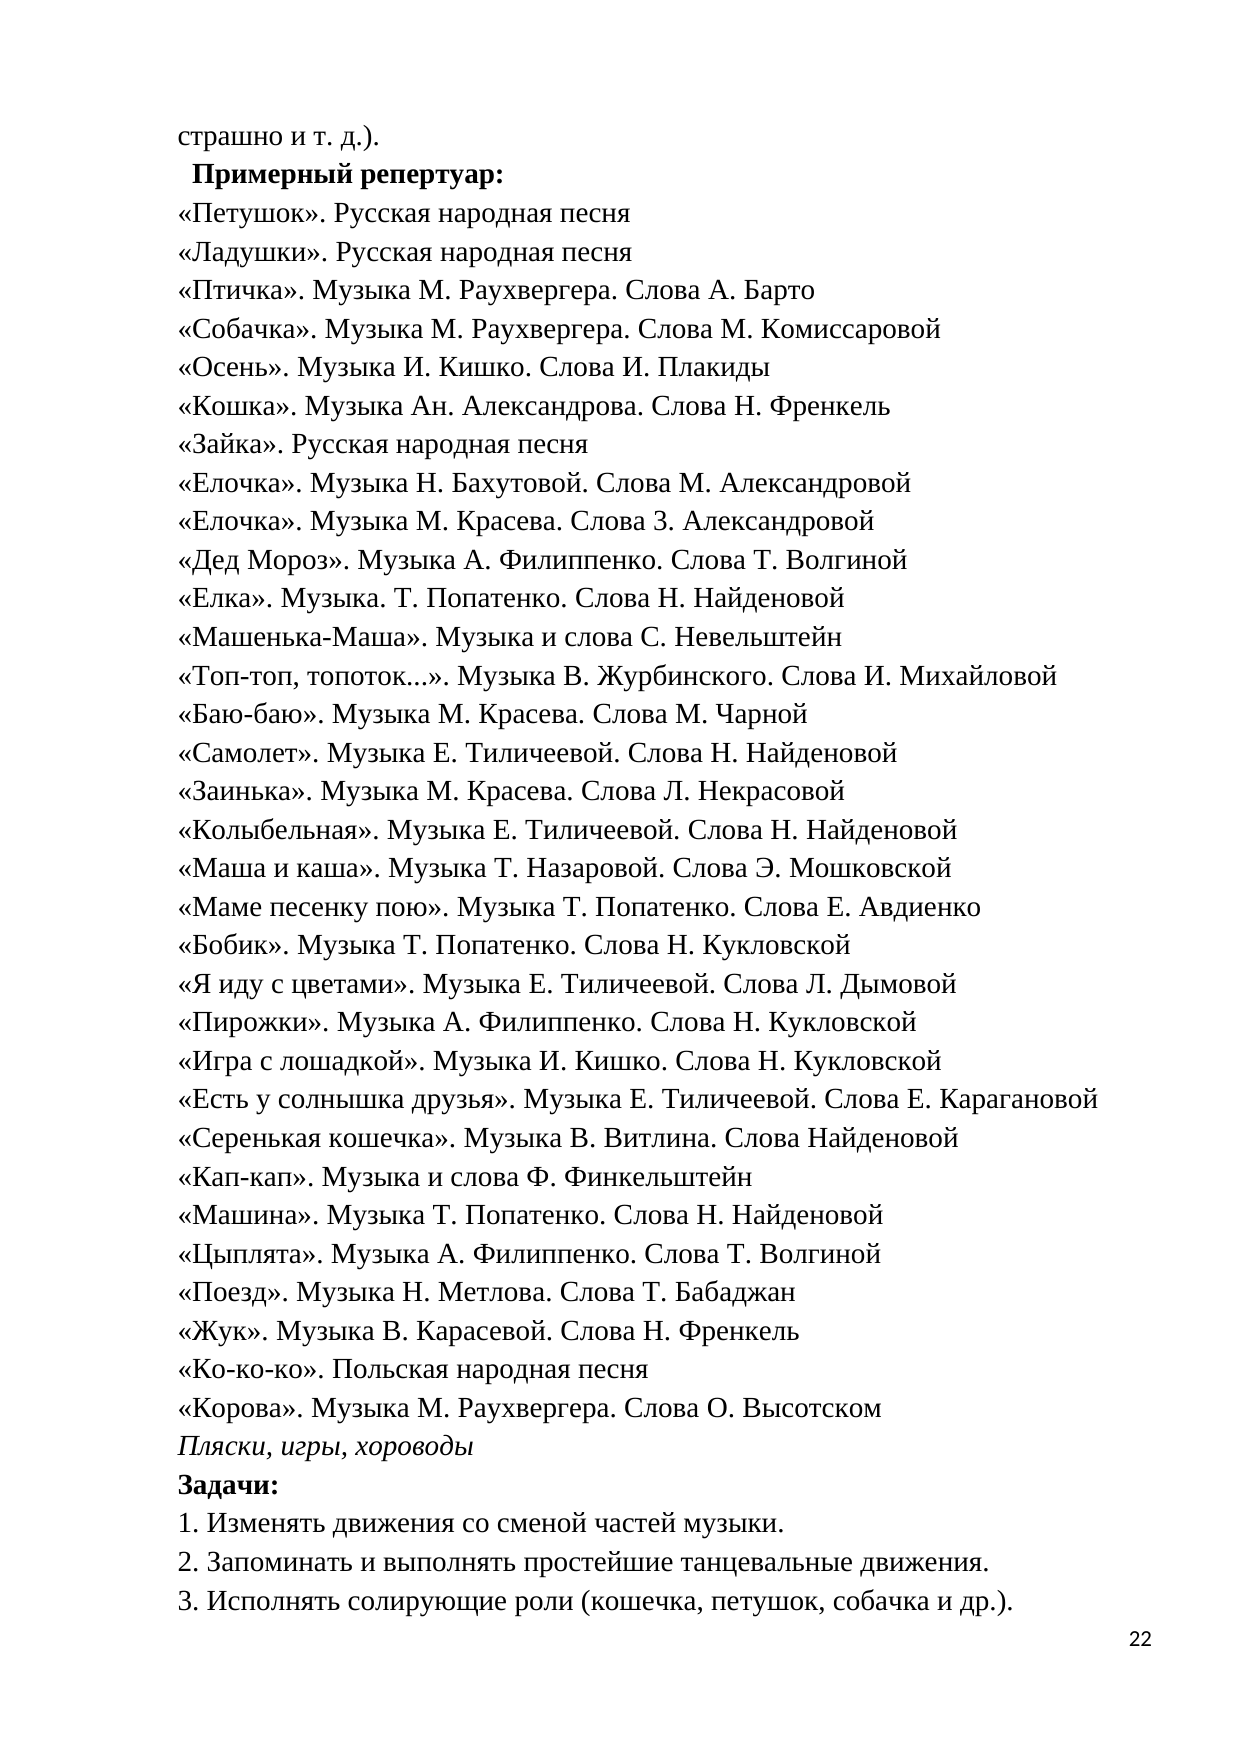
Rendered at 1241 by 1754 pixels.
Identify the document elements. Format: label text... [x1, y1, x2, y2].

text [177, 118, 1152, 1231]
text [177, 1506, 1152, 1616]
text «Цыплята». Музыка А. Филиппенко. Слова Т. Волгиной «Поезд». Музыка Н. Метлова. Слова Т. Бабаджан «Жук». Музыка В. Карасевой. Слова Н. Френкель «Ко-ко-ко». Польская народная песня «Корова». Музыка М. Раухвергера. Слова О. Высотском Пляски, игры, хороводы Задачи: [177, 1236, 1152, 1501]
